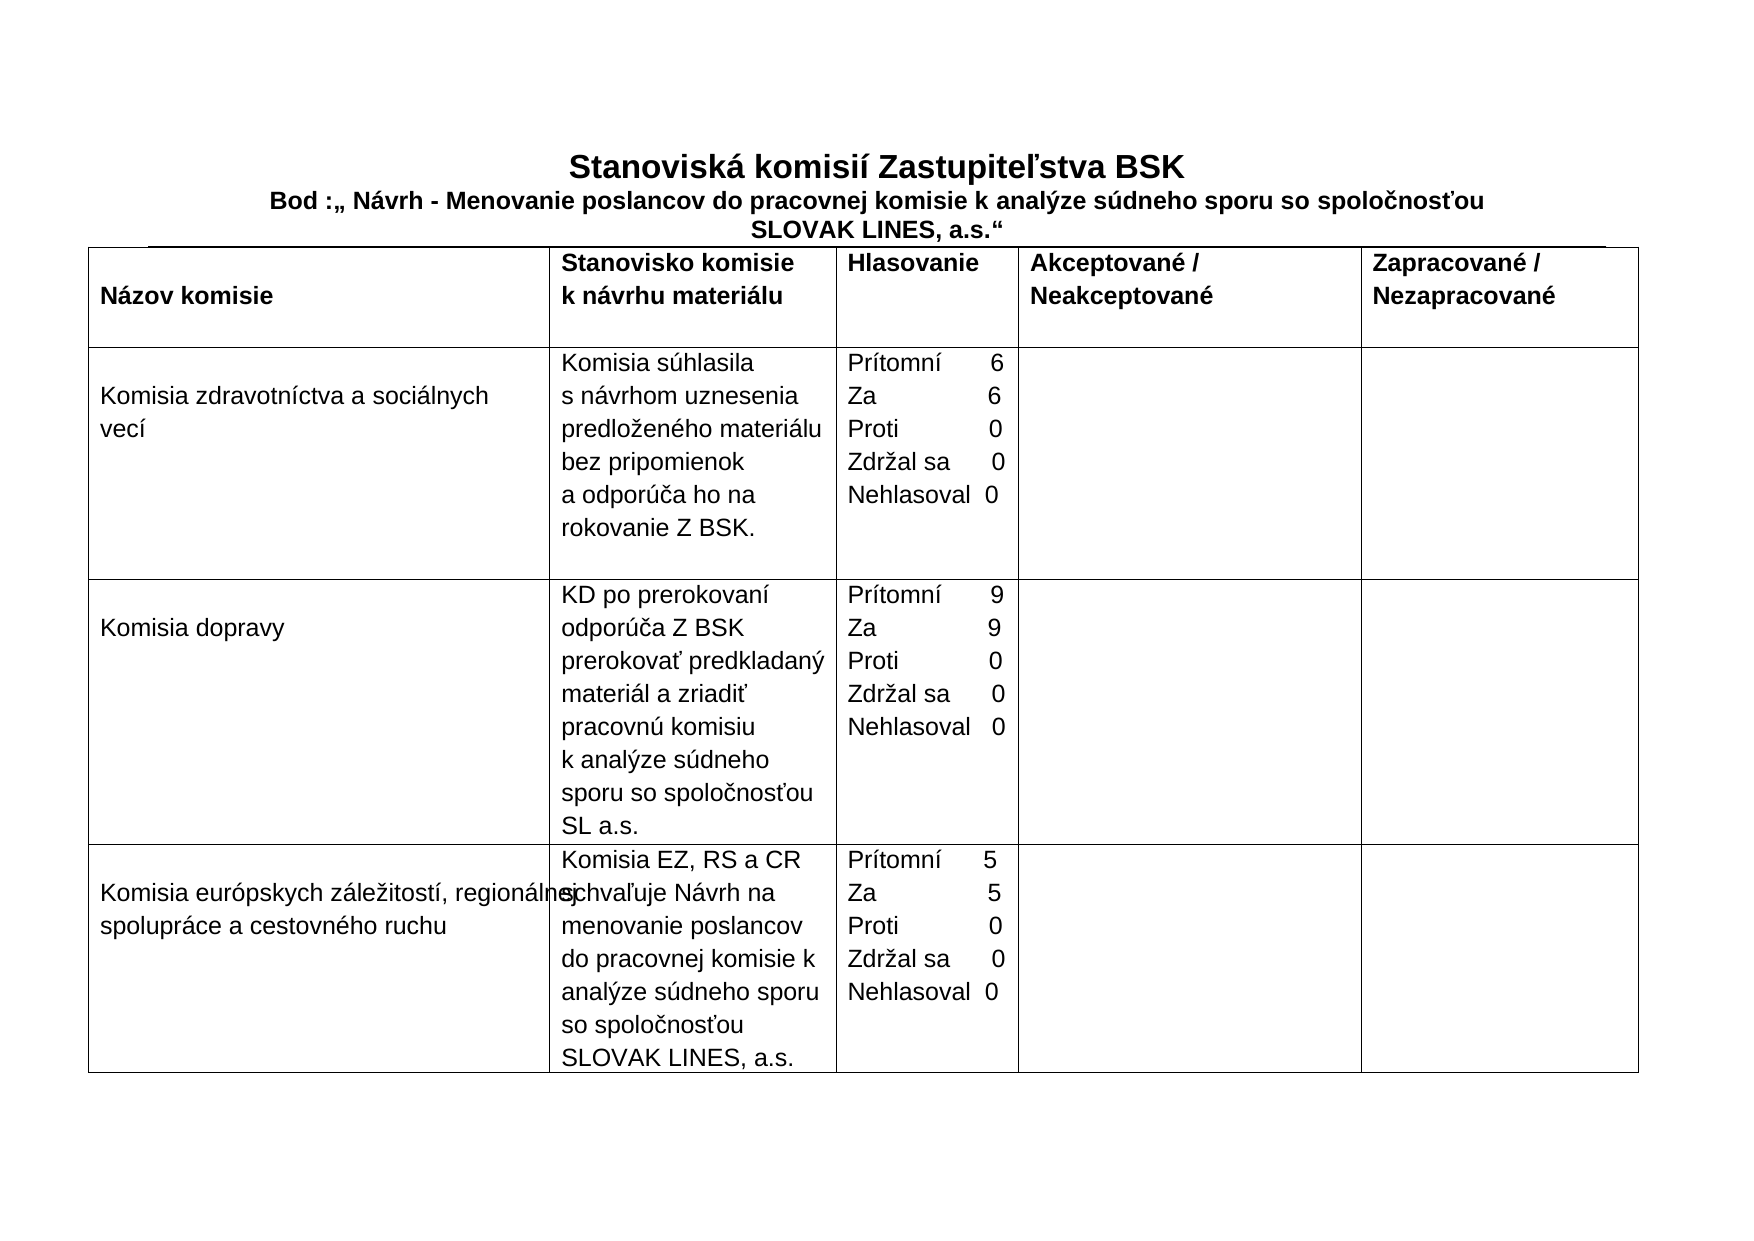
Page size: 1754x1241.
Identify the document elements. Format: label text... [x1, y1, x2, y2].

table_cell [1362, 348, 1638, 579]
table_cell Komisia dopravy [89, 580, 549, 844]
table_cell Komisia súhlasila s návrhom uznesenia predloženého materiálu bez pripomienok a odporúča ho na rokovanie Z BSK. [550, 348, 836, 579]
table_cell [837, 845, 1018, 1072]
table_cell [89, 845, 549, 1072]
table_cell [1019, 580, 1361, 844]
table_cell KD po prerokovaní odporúča Z BSK prerokovať predkladaný materiál a zriadiť pracovnú komisiu k analýze súdneho sporu so spoločnosťou SL a.s. [550, 580, 836, 844]
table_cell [550, 845, 836, 1072]
table_header Hlasovanie [837, 248, 1018, 347]
table_cell Komisia zdravotníctva a sociálnych vecí [89, 348, 549, 579]
table_cell Prítomní 9 Za 9 Proti 0 Zdržal sa 0 Nehlasoval 0 [837, 580, 1018, 844]
text Stanoviská komisií Zastupiteľstva BSK [148, 148, 1606, 186]
table_cell [1362, 845, 1638, 1072]
table_cell [1019, 348, 1361, 579]
table_header Stanovisko komisie k návrhu materiálu [550, 248, 836, 347]
table_cell [1019, 845, 1361, 1072]
table_header Zapracované / Nezapracované [1362, 248, 1638, 347]
text Bod :„ Návrh - Menovanie poslancov do pracovnej komisie k analýze súdneho sporu so spoločnosťou [148, 186, 1606, 215]
table_header Názov komisie [89, 248, 549, 347]
table_header Akceptované / Neakceptované [1019, 248, 1361, 347]
table_cell [1362, 580, 1638, 844]
text SLOVAK LINES, a.s.“ [148, 215, 1606, 246]
table_cell Prítomní 6 Za 6 Proti 0 Zdržal sa 0 Nehlasoval 0 [837, 348, 1018, 579]
